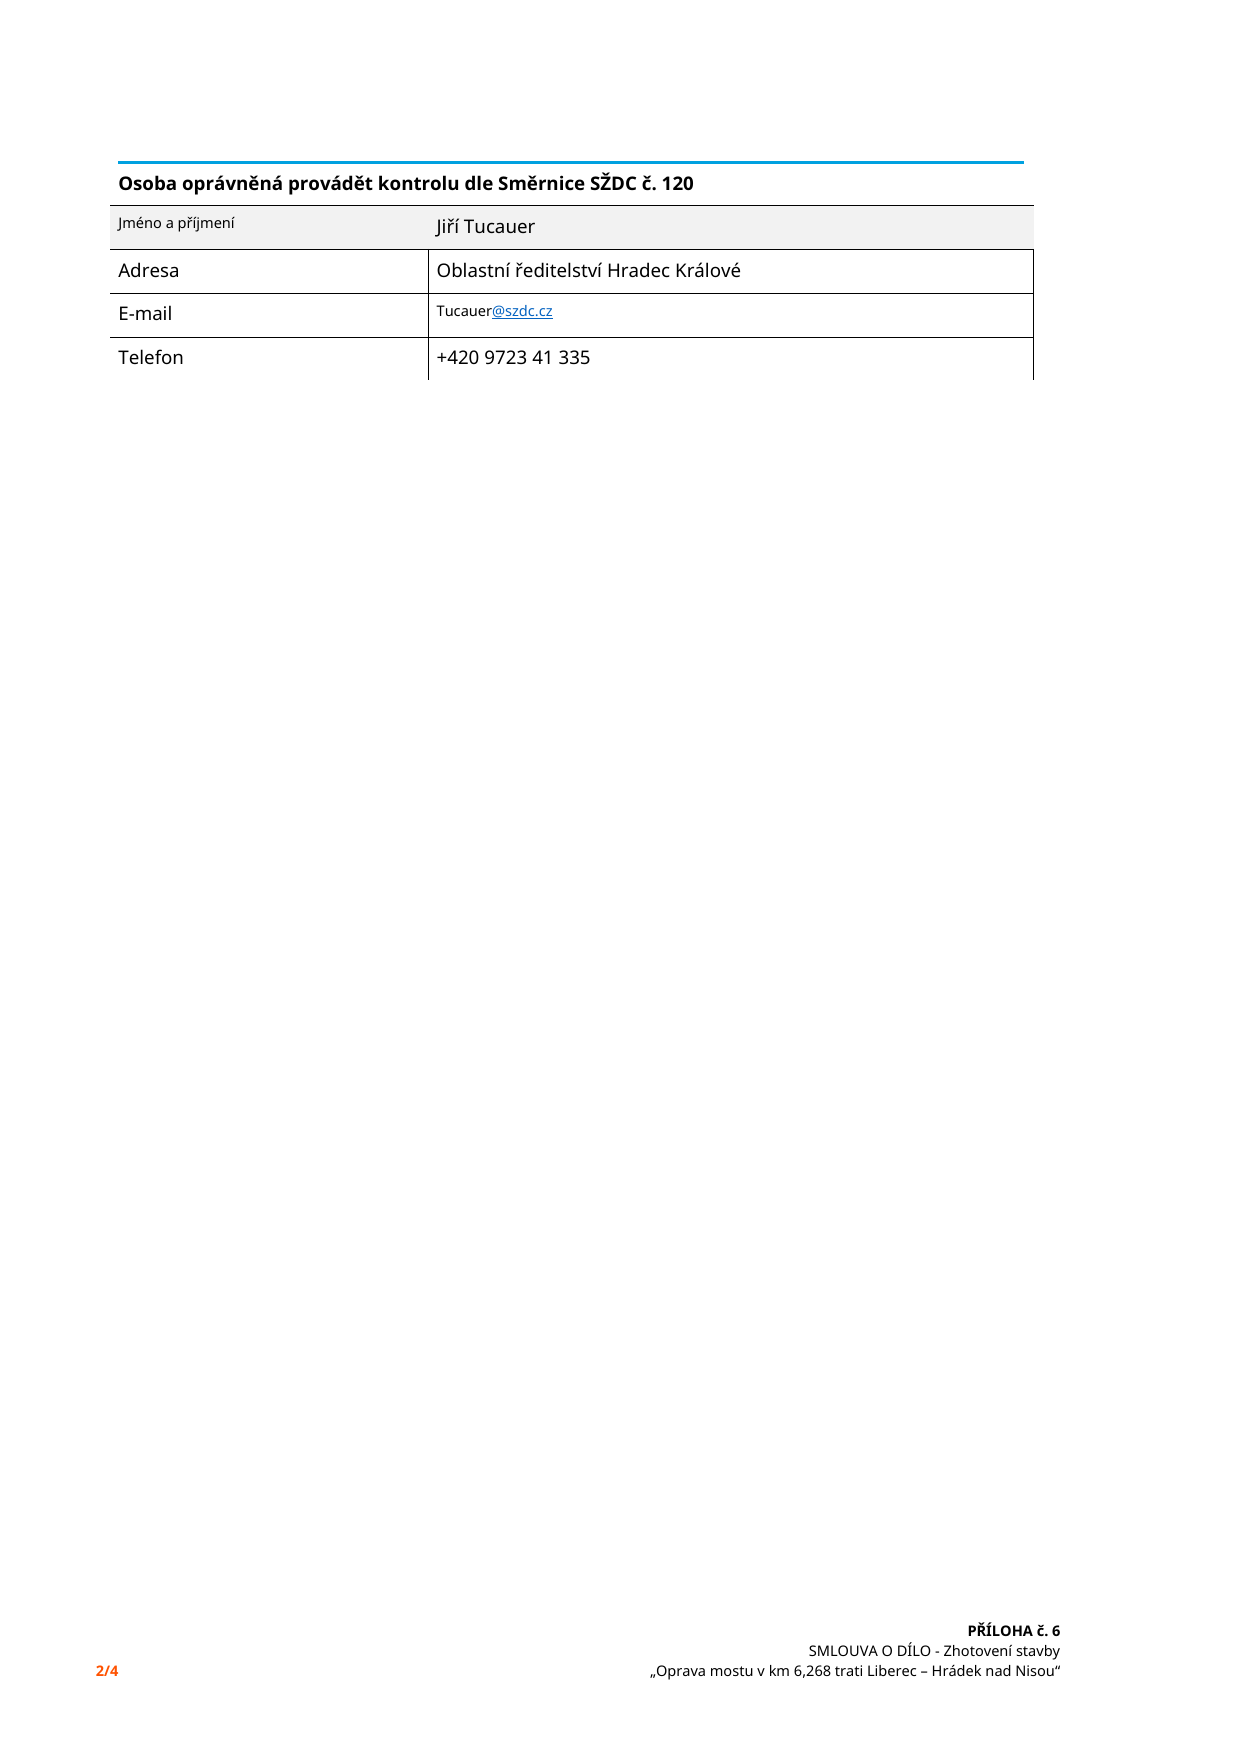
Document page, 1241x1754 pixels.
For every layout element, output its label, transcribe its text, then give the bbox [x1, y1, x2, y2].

table_cell +420 9723 41 335 [429, 338, 1033, 380]
table_header Jméno a příjmení [110, 206, 428, 249]
table_header Jiří Tucauer [428, 206, 1034, 249]
table_cell Oblastní ředitelství Hradec Králové [429, 250, 1033, 292]
table_cell Tucauer@szdc.cz [429, 294, 1033, 336]
text Osoba oprávněná provádět kontrolu dle Směrnice SŽDC č. 120 [118, 164, 1024, 196]
table_cell Adresa [110, 250, 428, 292]
table_cell Telefon [110, 338, 428, 380]
table_cell E-mail [110, 294, 428, 336]
